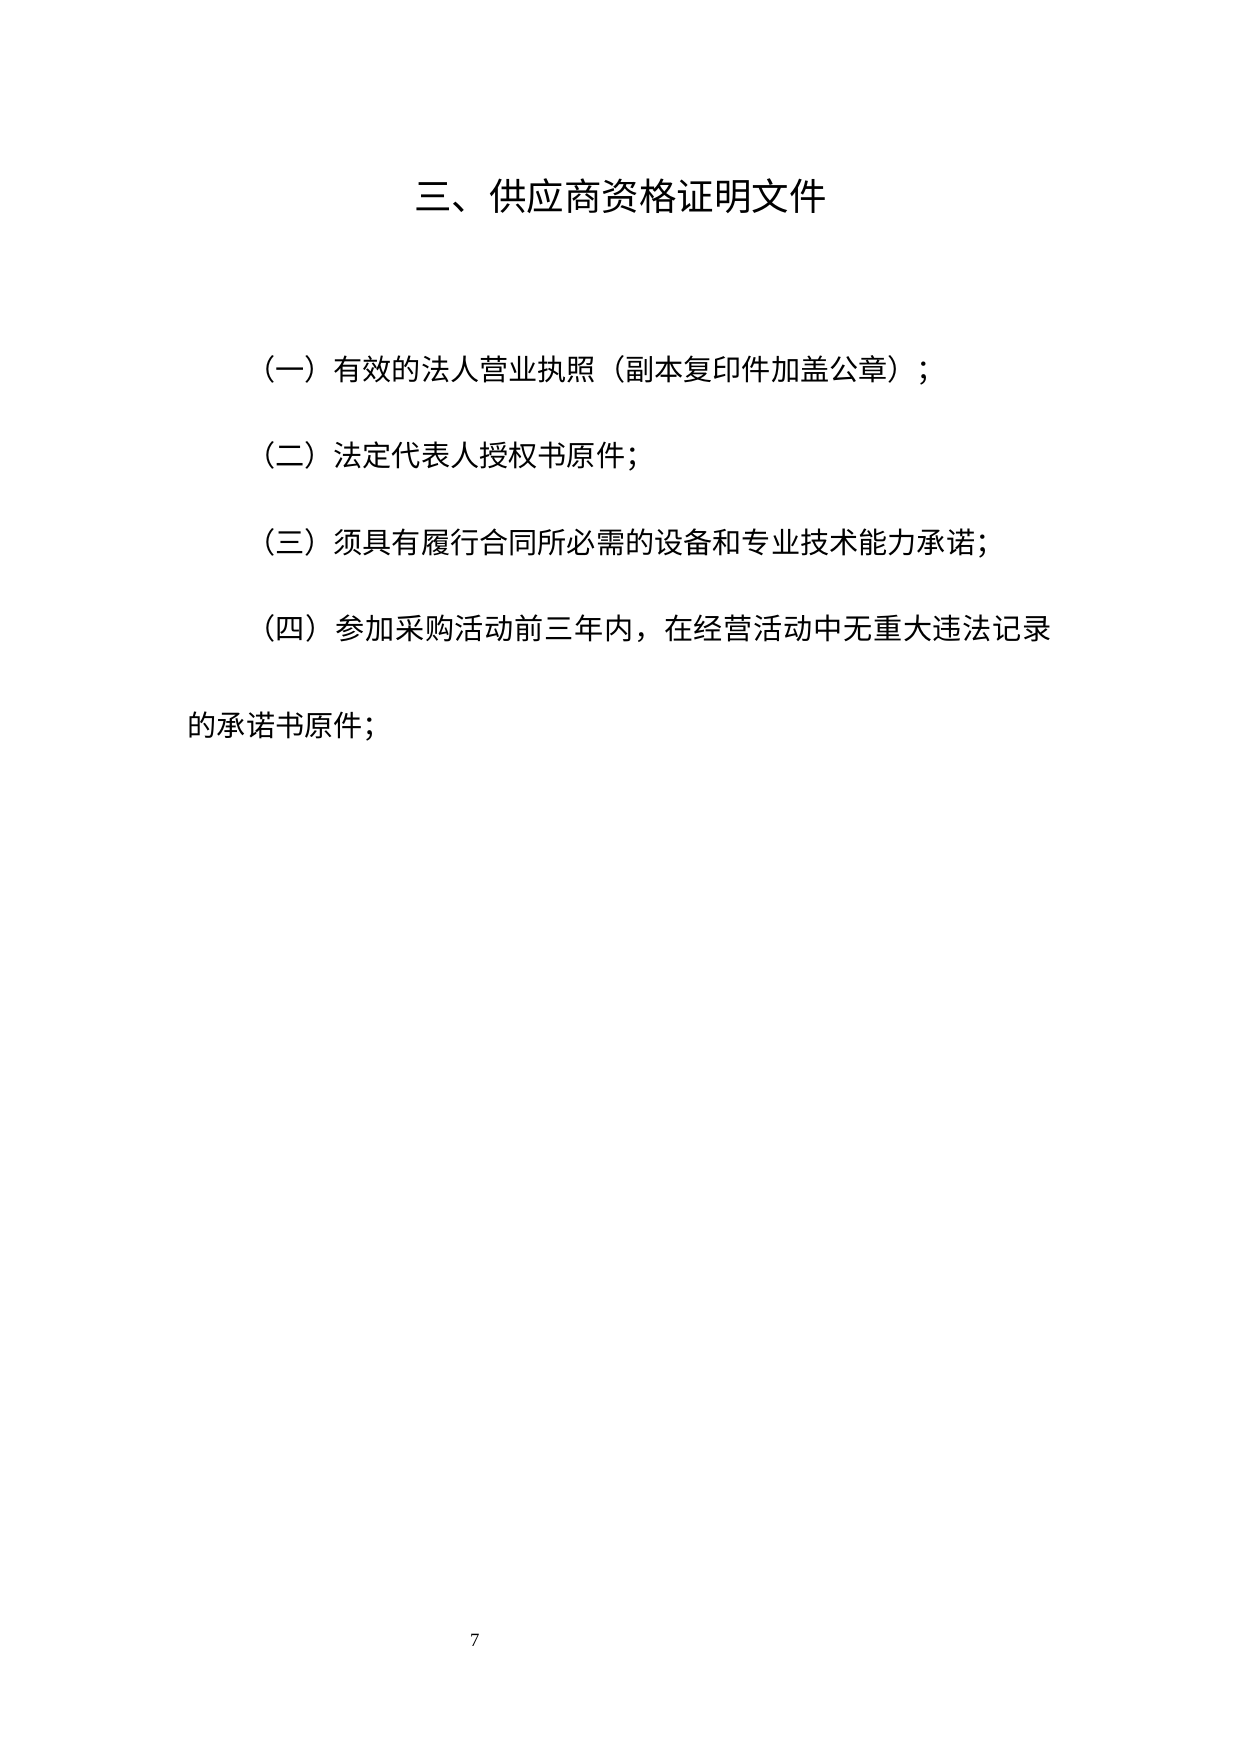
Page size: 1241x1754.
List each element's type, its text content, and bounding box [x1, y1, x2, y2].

text 三、供应商资格证明文件 [187, 162, 1053, 227]
text （四）参加采购活动前三年内，在经营活动中无重大违法记录的承诺书原件； [187, 594, 1053, 756]
text （二）法定代表人授权书原件； [187, 422, 1053, 487]
text （一）有效的法人营业执照（副本复印件加盖公章）； [187, 336, 1053, 401]
text （三）须具有履行合同所必需的设备和专业技术能力承诺； [187, 508, 1053, 573]
